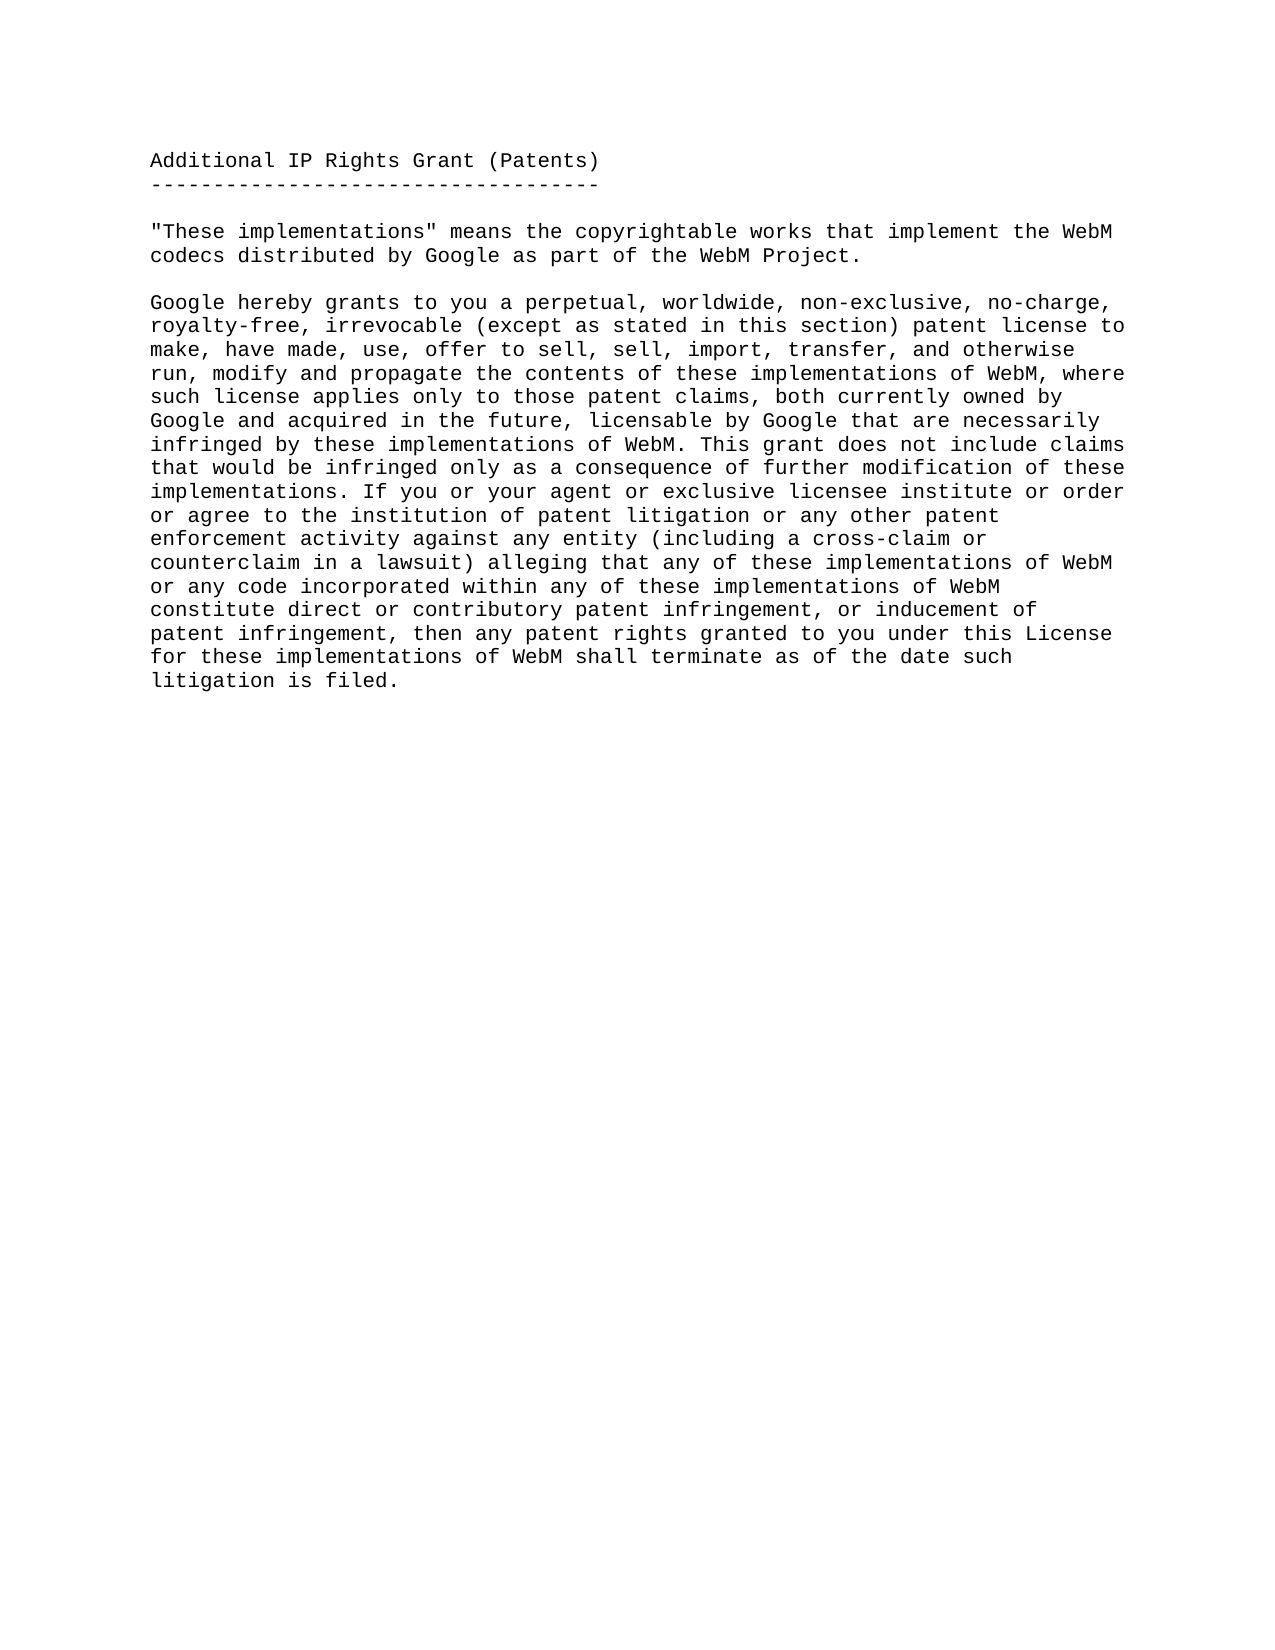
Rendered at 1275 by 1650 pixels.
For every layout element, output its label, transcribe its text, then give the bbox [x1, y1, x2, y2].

text "These implementations" means the copyrightable works that implement the WebM [150, 221, 1125, 244]
text make, have made, use, offer to sell, sell, import, transfer, and otherwise [150, 339, 1125, 363]
text run, modify and propagate the contents of these implementations of WebM, where [150, 363, 1125, 386]
text for these implementations of WebM shall terminate as of the date such [150, 647, 1125, 670]
text counterclaim in a lawsuit) alleging that any of these implementations of WebM [150, 552, 1125, 576]
text such license applies only to those patent claims, both currently owned by [150, 386, 1125, 410]
text constitute direct or contributory patent infringement, or inducement of [150, 599, 1125, 623]
text ------------------------------------ [150, 174, 1125, 197]
text that would be infringed only as a consequence of further modification of these [150, 457, 1125, 481]
text Google hereby grants to you a perpetual, worldwide, non-exclusive, no-charge, [150, 292, 1125, 316]
text codecs distributed by Google as part of the WebM Project. [150, 244, 1125, 268]
text implementations. If you or your agent or exclusive licensee institute or order [150, 481, 1125, 505]
text patent infringement, then any patent rights granted to you under this License [150, 623, 1125, 647]
text or agree to the institution of patent litigation or any other patent [150, 505, 1125, 528]
text Additional IP Rights Grant (Patents) [150, 150, 1125, 174]
text enforcement activity against any entity (including a cross-claim or [150, 528, 1125, 552]
text royalty-free, irrevocable (except as stated in this section) patent license to [150, 316, 1125, 339]
text or any code incorporated within any of these implementations of WebM [150, 576, 1125, 599]
text litigation is filed. [150, 670, 1125, 694]
text Google and acquired in the future, licensable by Google that are necessarily [150, 410, 1125, 434]
text infringed by these implementations of WebM. This grant does not include claims [150, 434, 1125, 457]
